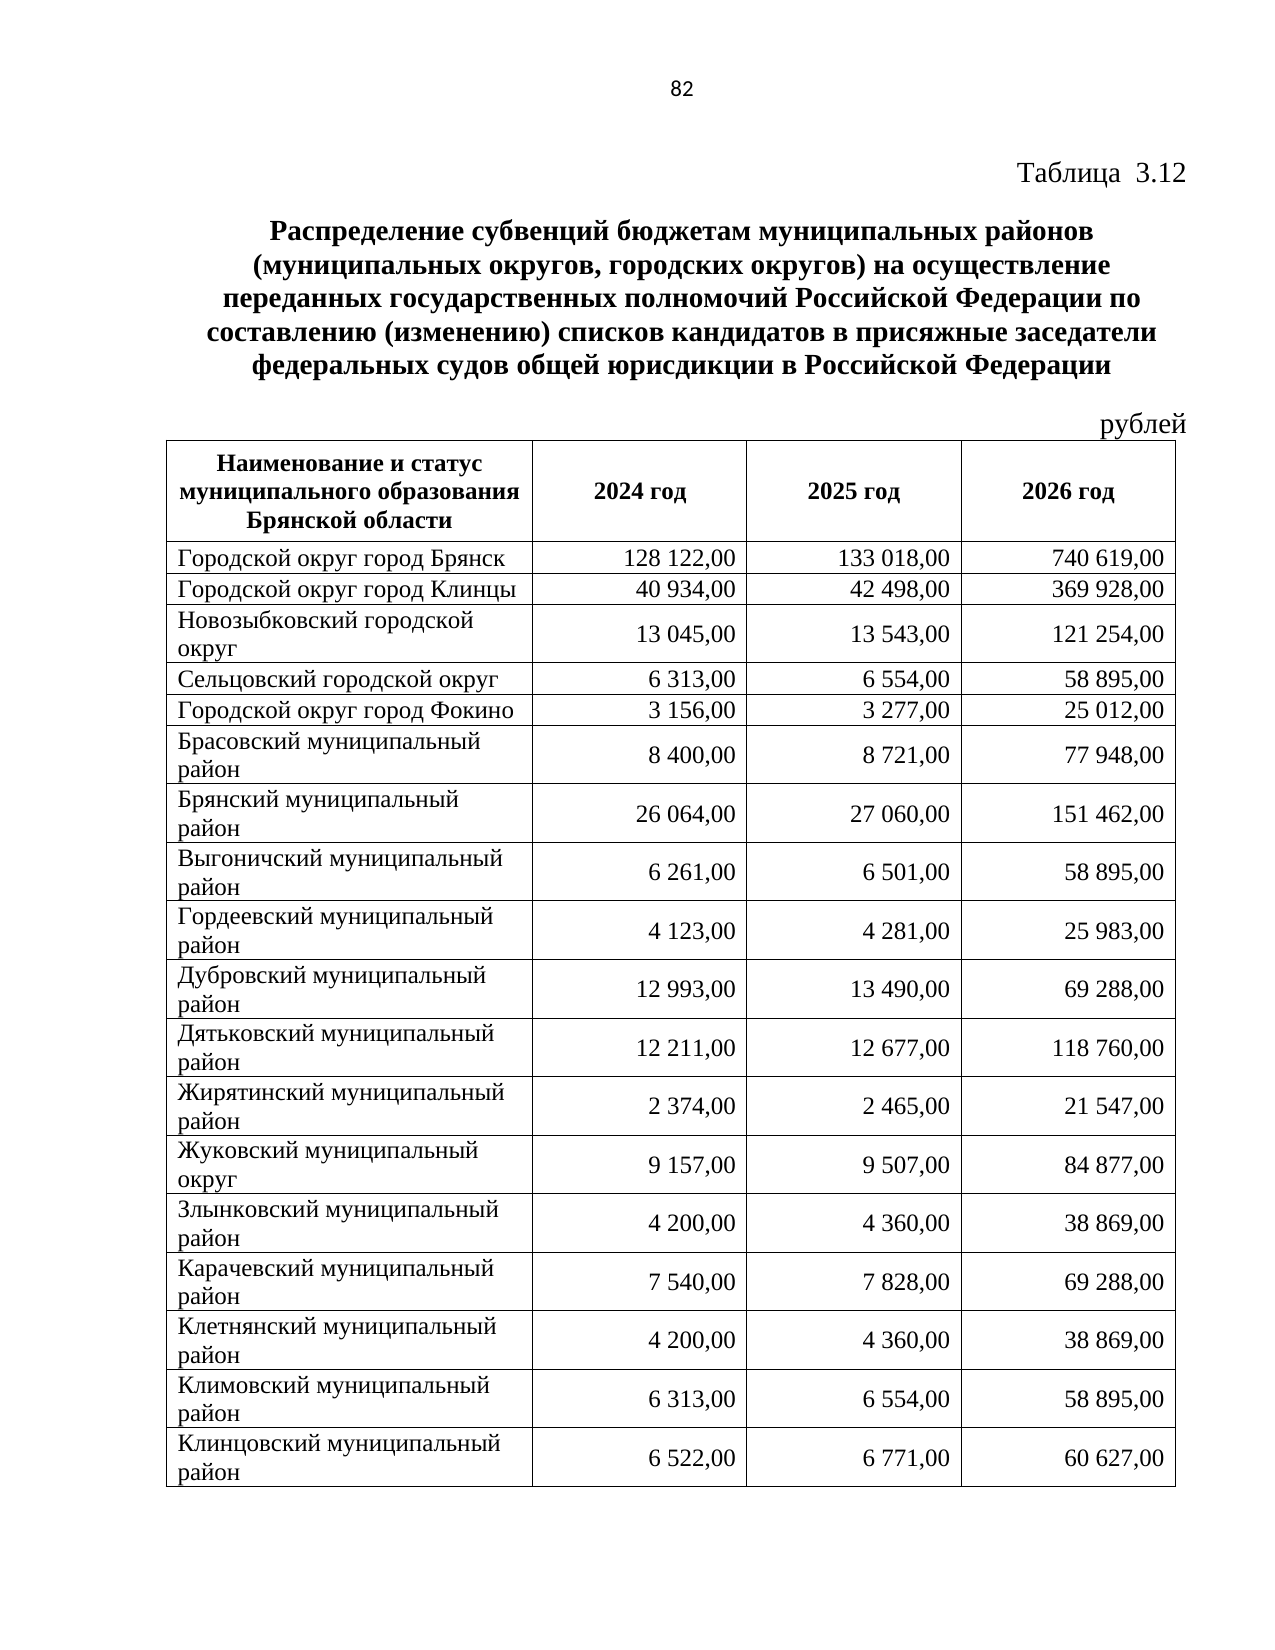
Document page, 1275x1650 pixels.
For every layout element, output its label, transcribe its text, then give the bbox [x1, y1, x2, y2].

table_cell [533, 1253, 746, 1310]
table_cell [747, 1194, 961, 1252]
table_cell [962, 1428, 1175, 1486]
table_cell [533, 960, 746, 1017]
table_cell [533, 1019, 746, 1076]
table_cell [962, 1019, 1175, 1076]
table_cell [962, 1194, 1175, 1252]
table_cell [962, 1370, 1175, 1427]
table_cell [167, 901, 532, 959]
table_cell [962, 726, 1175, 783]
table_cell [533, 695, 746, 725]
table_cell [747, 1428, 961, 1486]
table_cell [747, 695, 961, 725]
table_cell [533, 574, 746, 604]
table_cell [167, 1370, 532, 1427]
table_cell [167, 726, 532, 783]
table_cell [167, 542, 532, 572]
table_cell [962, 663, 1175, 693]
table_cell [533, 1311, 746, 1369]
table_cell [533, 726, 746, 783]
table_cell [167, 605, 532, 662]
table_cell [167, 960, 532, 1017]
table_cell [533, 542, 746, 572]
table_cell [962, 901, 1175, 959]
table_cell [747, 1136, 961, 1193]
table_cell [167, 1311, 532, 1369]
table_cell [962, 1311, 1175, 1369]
text Распределение субвенций бюджетам муниципальных районов (муниципальных округов, городских округов) на осуществление переданных государственных полномочий Российской Федерации по составлению (изменению) списков кандидатов в присяжные заседатели федеральных судов общей юрисдикции в Российской Федерации [177, 213, 1186, 381]
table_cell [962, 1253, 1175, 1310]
text рублей [177, 406, 1186, 439]
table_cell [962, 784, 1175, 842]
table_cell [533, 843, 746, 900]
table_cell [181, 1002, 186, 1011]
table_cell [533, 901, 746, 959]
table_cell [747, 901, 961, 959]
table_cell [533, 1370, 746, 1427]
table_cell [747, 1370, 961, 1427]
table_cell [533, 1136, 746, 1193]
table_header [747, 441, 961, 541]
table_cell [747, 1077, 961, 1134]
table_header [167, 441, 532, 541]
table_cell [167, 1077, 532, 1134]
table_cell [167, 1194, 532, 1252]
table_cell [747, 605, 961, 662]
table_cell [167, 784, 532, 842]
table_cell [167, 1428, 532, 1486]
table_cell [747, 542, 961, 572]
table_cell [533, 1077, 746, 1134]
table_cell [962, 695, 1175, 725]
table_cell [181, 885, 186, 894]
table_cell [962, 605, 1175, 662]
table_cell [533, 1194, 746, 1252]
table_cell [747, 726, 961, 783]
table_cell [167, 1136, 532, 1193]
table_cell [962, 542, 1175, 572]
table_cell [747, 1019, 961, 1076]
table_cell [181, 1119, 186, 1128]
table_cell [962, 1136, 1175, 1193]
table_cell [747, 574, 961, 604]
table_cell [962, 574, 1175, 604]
text Таблица 3.12 [177, 155, 1186, 188]
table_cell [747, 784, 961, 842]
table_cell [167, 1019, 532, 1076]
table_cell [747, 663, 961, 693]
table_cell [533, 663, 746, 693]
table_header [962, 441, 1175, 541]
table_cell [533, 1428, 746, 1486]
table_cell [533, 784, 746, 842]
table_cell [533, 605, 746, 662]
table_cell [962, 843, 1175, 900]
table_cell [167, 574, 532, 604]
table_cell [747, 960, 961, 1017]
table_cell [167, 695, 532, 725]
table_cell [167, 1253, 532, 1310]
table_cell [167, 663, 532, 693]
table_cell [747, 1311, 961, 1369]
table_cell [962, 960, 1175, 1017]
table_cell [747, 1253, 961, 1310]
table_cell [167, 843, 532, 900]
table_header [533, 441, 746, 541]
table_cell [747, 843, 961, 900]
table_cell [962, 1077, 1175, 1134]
